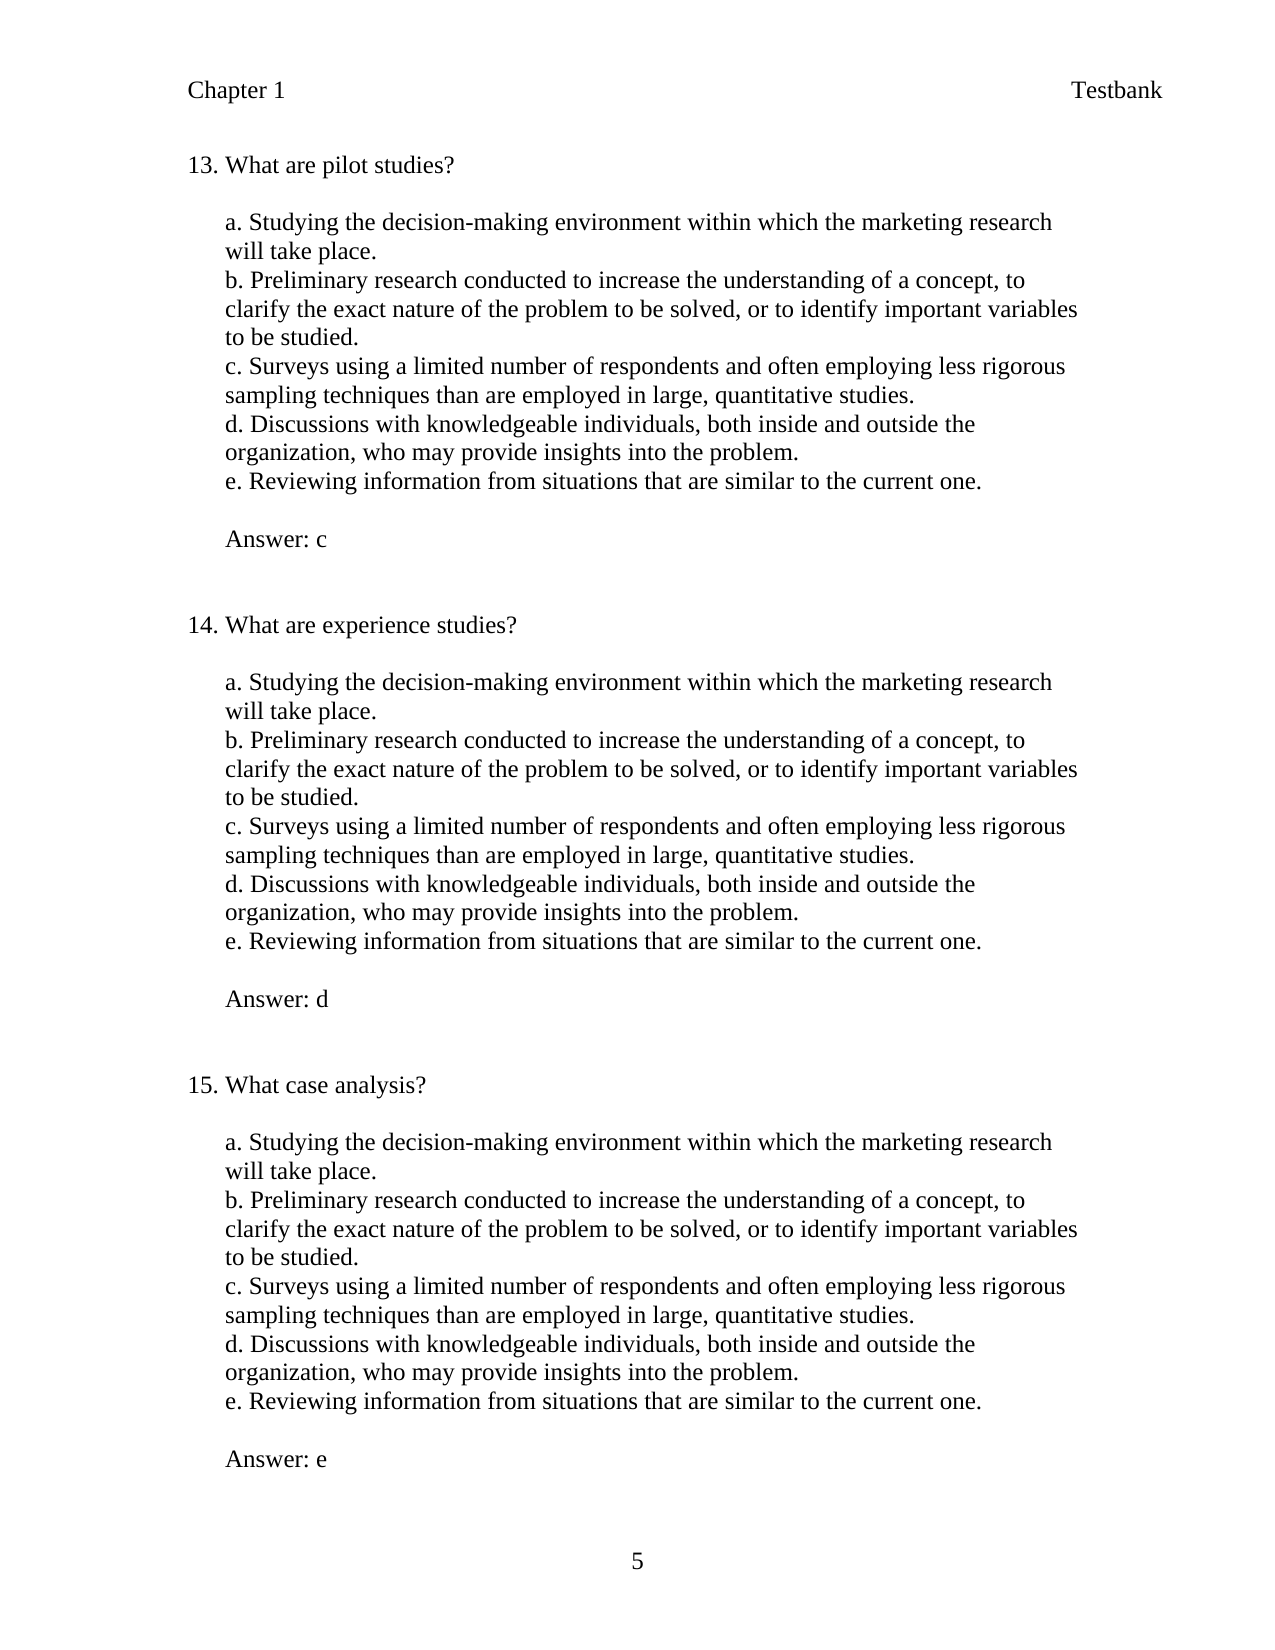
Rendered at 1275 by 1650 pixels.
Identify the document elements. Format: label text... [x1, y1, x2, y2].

text Answer: d [225, 984, 1087, 1012]
text Answer: e [225, 1444, 1087, 1472]
list What case analysis? [187, 1070, 1087, 1099]
list What are experience studies? [187, 610, 1087, 639]
text d. Discussions with knowledgeable individuals, both inside and outside the organization, who may provide insights into the problem. [225, 409, 1087, 466]
list What are pilot studies? [187, 150, 1087, 179]
text e. Reviewing information from situations that are similar to the current one. [225, 1386, 1087, 1415]
text c. Surveys using a limited number of respondents and often employing less rigorous sampling techniques than are employed in large, quantitative studies. [225, 351, 1087, 409]
text d. Discussions with knowledgeable individuals, both inside and outside the organization, who may provide insights into the problem. [225, 869, 1087, 926]
text Answer: c [225, 524, 1087, 552]
text b. Preliminary research conducted to increase the understanding of a concept, to clarify the exact nature of the problem to be solved, or to identify important variables to be studied. [225, 725, 1087, 811]
text c. Surveys using a limited number of respondents and often employing less rigorous sampling techniques than are employed in large, quantitative studies. [225, 811, 1087, 869]
text a. Studying the decision-making environment within which the marketing research will take place. [225, 207, 1087, 265]
text e. Reviewing information from situations that are similar to the current one. [225, 926, 1087, 955]
text d. Discussions with knowledgeable individuals, both inside and outside the organization, who may provide insights into the problem. [225, 1329, 1087, 1386]
text b. Preliminary research conducted to increase the understanding of a concept, to clarify the exact nature of the problem to be solved, or to identify important variables to be studied. [225, 1185, 1087, 1271]
text a. Studying the decision-making environment within which the marketing research will take place. [225, 667, 1087, 725]
text a. Studying the decision-making environment within which the marketing research will take place. [225, 1127, 1087, 1185]
text c. Surveys using a limited number of respondents and often employing less rigorous sampling techniques than are employed in large, quantitative studies. [225, 1271, 1087, 1329]
text e. Reviewing information from situations that are similar to the current one. [225, 466, 1087, 495]
text b. Preliminary research conducted to increase the understanding of a concept, to clarify the exact nature of the problem to be solved, or to identify important variables to be studied. [225, 265, 1087, 351]
